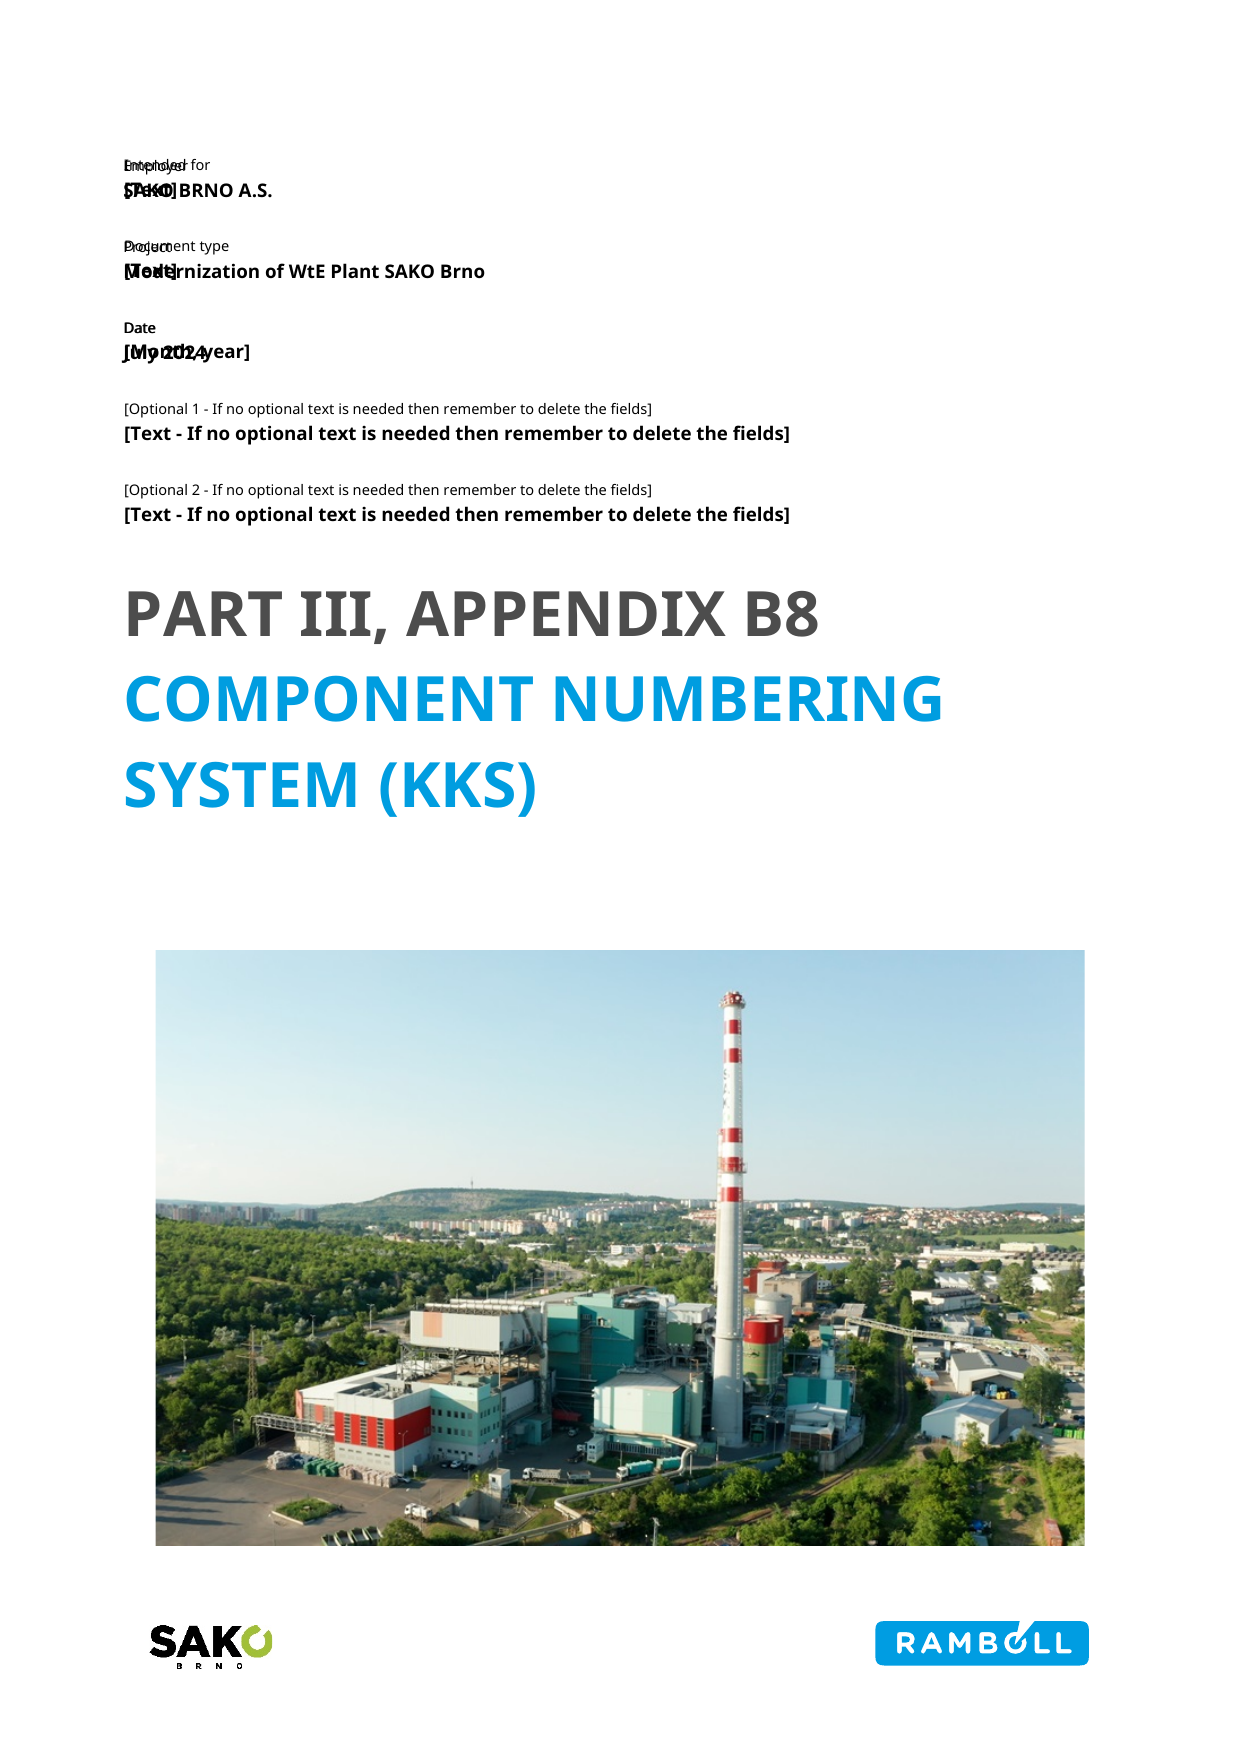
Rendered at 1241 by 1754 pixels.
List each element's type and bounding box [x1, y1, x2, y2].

picture [155, 950, 1085, 1546]
picture [149, 1625, 273, 1669]
